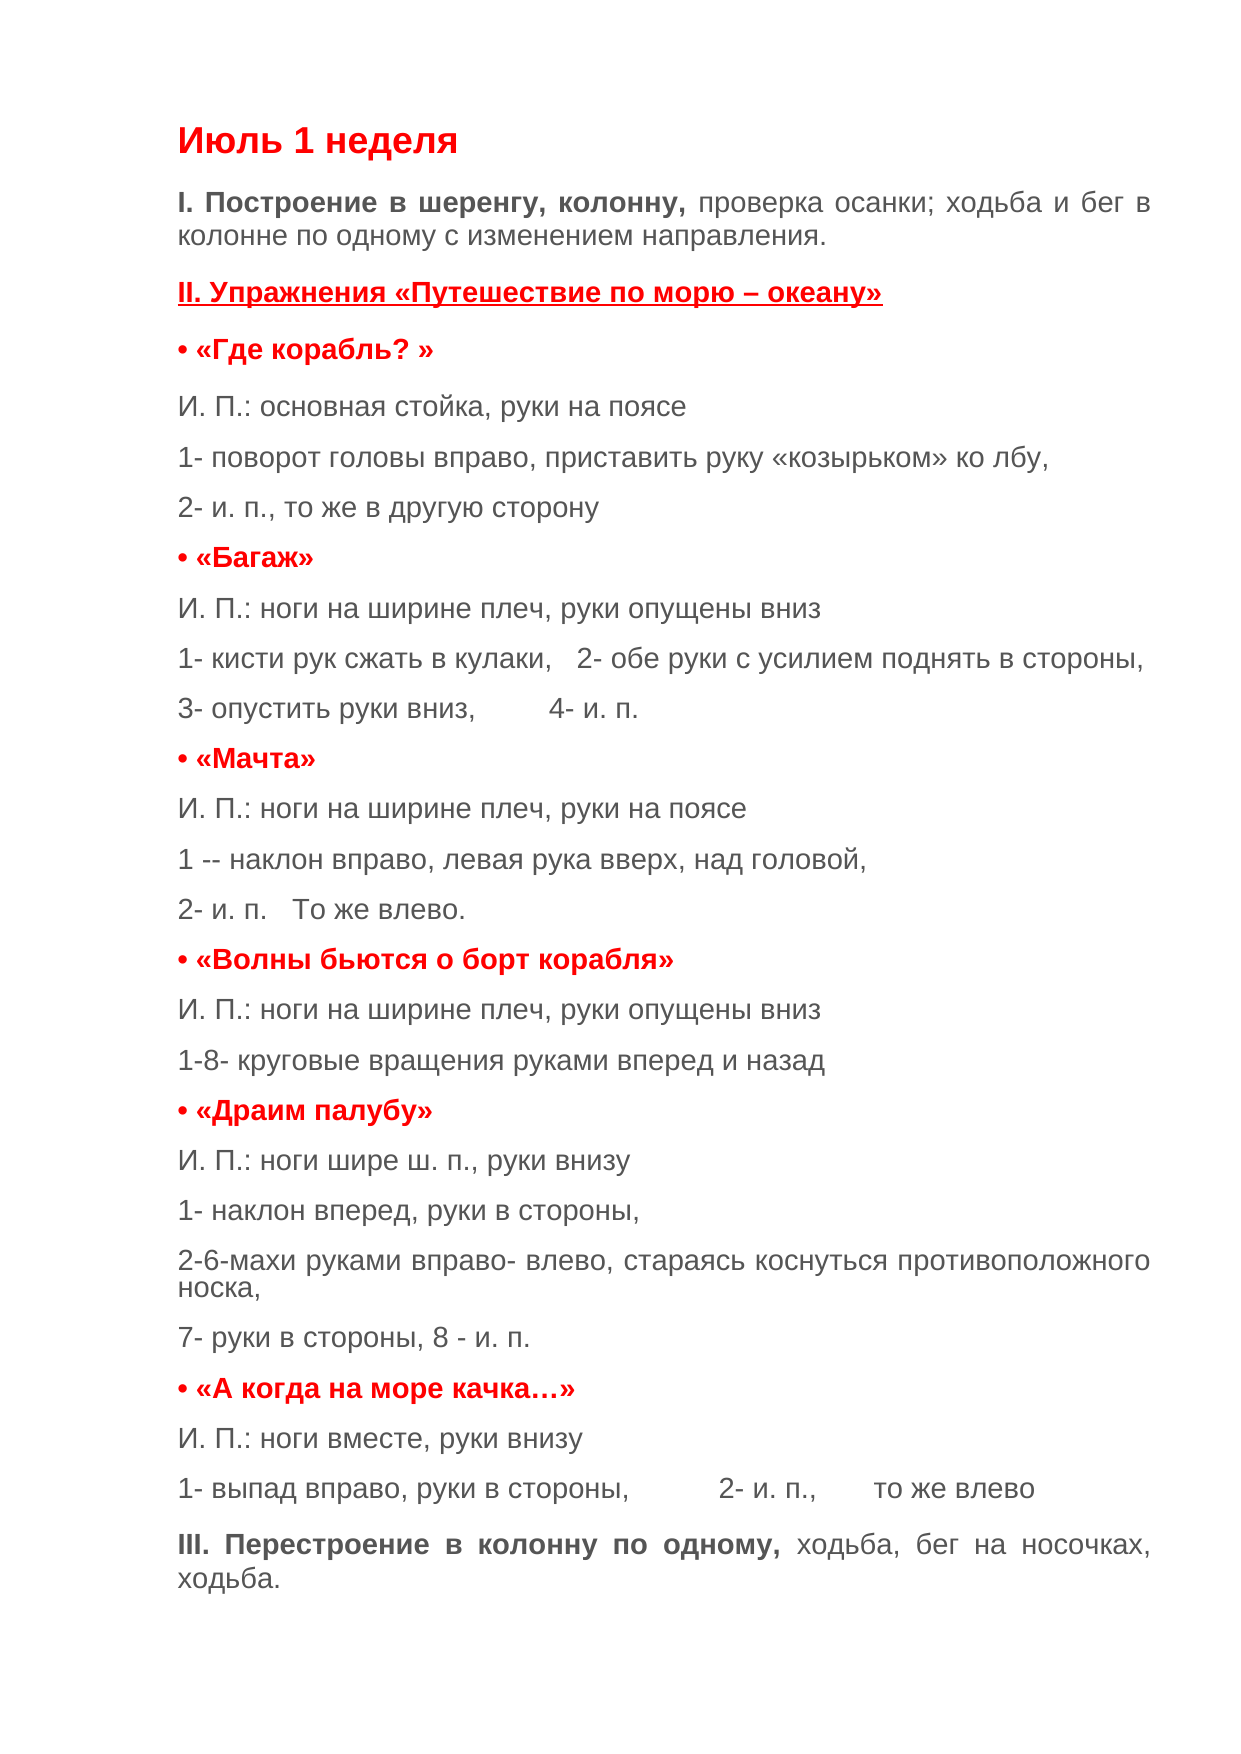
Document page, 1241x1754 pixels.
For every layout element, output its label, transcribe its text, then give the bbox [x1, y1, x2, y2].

text И. П.: ноги шире ш. п., руки внизу [177, 1149, 1152, 1176]
text 1-8- круговые вращения руками вперед и назад [177, 1049, 1152, 1075]
text И. П.: ноги на ширине плеч, руки на поясе [177, 798, 1152, 824]
text I. Построение в шеренгу, колонну, проверка осанки; ходьба и бег в колонне по одному с изменением направления. [177, 185, 1152, 252]
text 3- опустить руки вниз, 4- и. п. [177, 697, 1152, 724]
text • «Драим палубу» [177, 1099, 1152, 1126]
text • «Где корабль? » [177, 332, 1152, 366]
text 1- поворот головы вправо, приставить руку «козырьком» ко лбу, [177, 446, 1152, 473]
text • «А когда на море качка…» [177, 1377, 1152, 1403]
text 2- и. п., то же в другую сторону [177, 496, 1152, 523]
text И. П.: ноги на ширине плеч, руки опущены вниз [177, 998, 1152, 1025]
text 1- кисти рук сжать в кулаки, 2- обе руки с усилием поднять в стороны, [177, 647, 1152, 674]
text 1- выпад вправо, руки в стороны, 2- и. п., то же влево [177, 1477, 1152, 1504]
text И. П.: основная стойка, руки на поясе [177, 389, 1152, 423]
text 2-6-махи руками вправо- влево, стараясь коснуться противоположного носка, [177, 1249, 1152, 1303]
text III. Перестроение в колонну по одному, ходьба, бег на носочках, ходьба. [177, 1527, 1152, 1594]
text 1- наклон вперед, руки в стороны, [177, 1199, 1152, 1226]
text • «Волны бьются о борт корабля» [177, 948, 1152, 975]
text II. Упражнения «Путешествие по морю – океану» [177, 275, 1152, 309]
text Июль 1 неделя [177, 118, 1152, 161]
text • «Мачта» [177, 747, 1152, 774]
text • «Багаж» [177, 547, 1152, 573]
text 2- и. п. То же влево. [177, 898, 1152, 925]
text И. П.: ноги вместе, руки внизу [177, 1427, 1152, 1454]
text 1 -- наклон вправо, левая рука вверх, над головой, [177, 848, 1152, 874]
text И. П.: ноги на ширине плеч, руки опущены вниз [177, 597, 1152, 623]
text 7- руки в стороны, 8 - и. п. [177, 1327, 1152, 1353]
